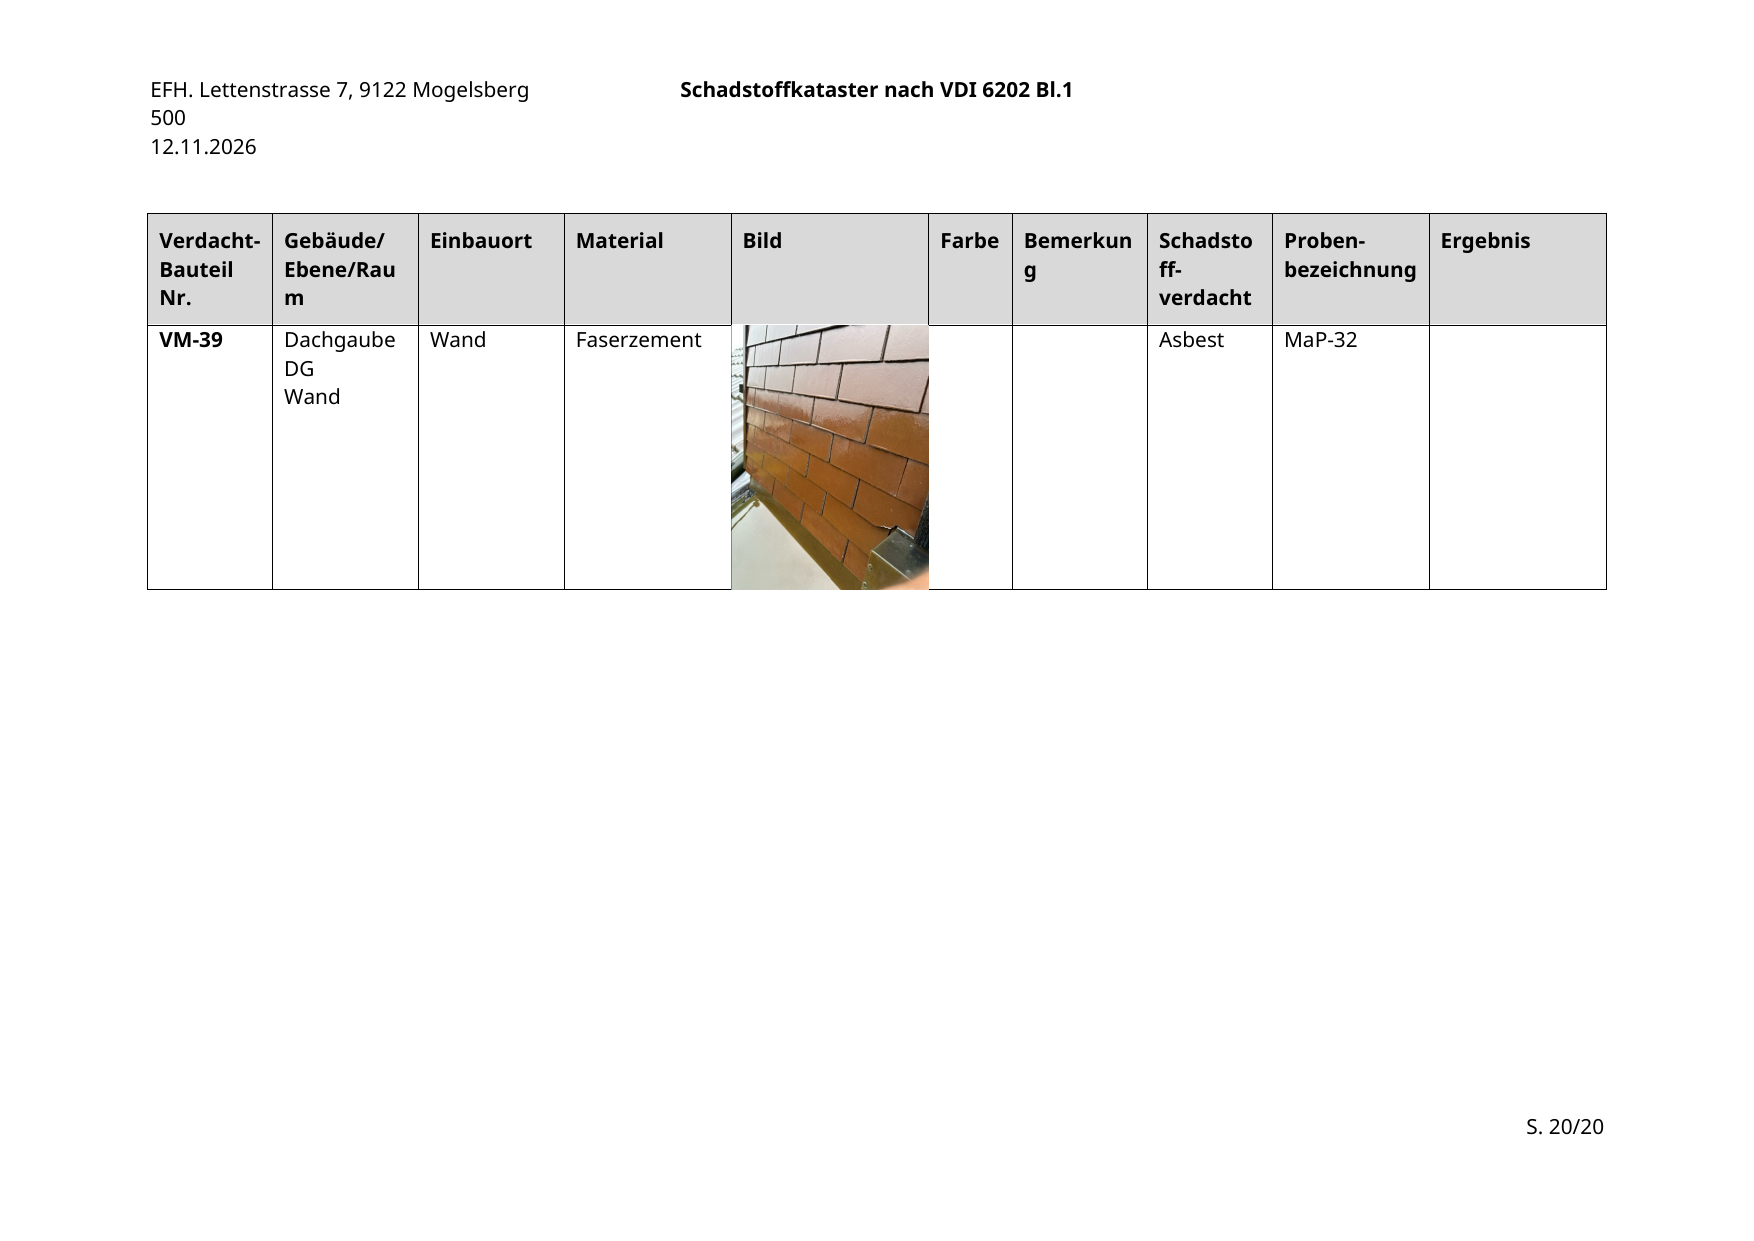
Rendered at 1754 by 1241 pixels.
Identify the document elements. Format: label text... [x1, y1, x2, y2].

table_cell [1430, 326, 1606, 589]
table_header Proben-bezeichnung [1273, 214, 1429, 324]
table_cell [1013, 326, 1147, 589]
table_header Einbauort [419, 214, 564, 324]
table_header Farbe [929, 214, 1012, 324]
table_cell Wand [419, 326, 564, 589]
table_header Ergebnis [1430, 214, 1606, 324]
table_header Bemerkung [1013, 214, 1147, 324]
table_cell Dachgaube DG Wand [273, 326, 418, 589]
table_header Material [565, 214, 731, 324]
picture [731, 325, 929, 590]
table_header Gebäude/ Ebene/Raum [273, 214, 418, 324]
table_header Schadstoff-verdacht [1148, 214, 1272, 324]
table_cell [929, 326, 1012, 589]
table_header Verdacht-Bauteil Nr. [148, 214, 272, 324]
table_cell Faserzement [565, 326, 731, 589]
table_header Bild [732, 214, 928, 324]
table_cell Asbest [1148, 326, 1272, 589]
table_cell MaP-32 [1273, 326, 1429, 589]
table_cell VM-39 [148, 326, 272, 589]
